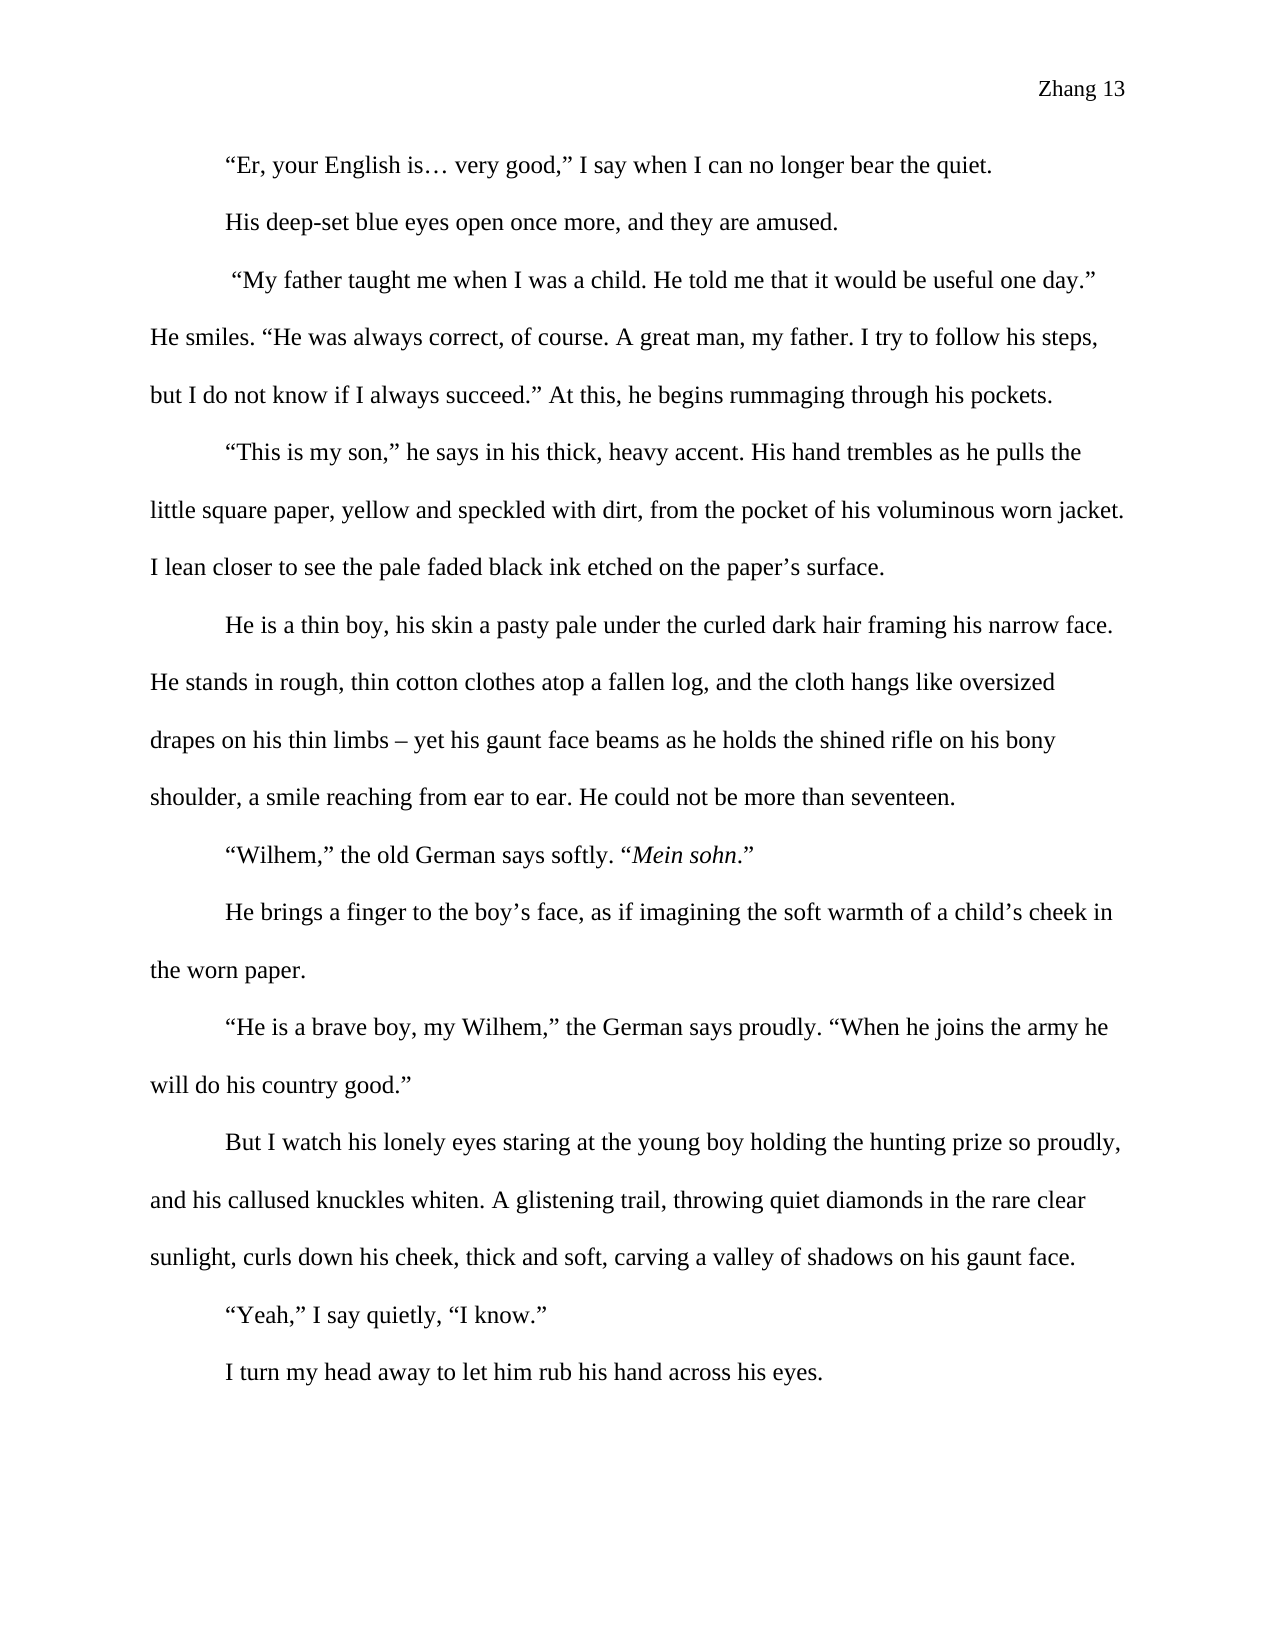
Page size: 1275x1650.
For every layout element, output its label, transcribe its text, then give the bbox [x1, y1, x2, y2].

text “He is a brave boy, my Wilhem,” the German says proudly. “When he joins the army he will do his country good.” [150, 1012, 1125, 1099]
text “Wilhem,” the old German says softly. “Mein sohn.” [150, 840, 1125, 869]
text I turn my head away to let him rub his hand across his eyes. [150, 1357, 1125, 1386]
text He brings a finger to the boy’s face, as if imagining the soft warmth of a child’s cheek in the worn paper. [150, 897, 1125, 984]
text His deep-set blue eyes open once more, and they are amused. [150, 207, 1125, 236]
text “This is my son,” he says in his thick, heavy accent. His hand trembles as he pulls the little square paper, yellow and speckled with dirt, from the pocket of his voluminous worn jacket. I lean closer to see the pale faded black ink etched on the paper’s surface. [150, 437, 1125, 581]
text But I watch his lonely eyes staring at the young boy holding the hunting prize so proudly, and his callused knuckles whiten. A glistening trail, throwing quiet diamonds in the rare clear sunlight, curls down his cheek, thick and soft, carving a valley of shadows on his gaunt face. [150, 1127, 1125, 1271]
text He is a thin boy, his skin a pasty pale under the curled dark hair framing his narrow face. He stands in rough, thin cotton clothes atop a fallen log, and the cloth hangs like oversized drapes on his thin limbs – yet his gaunt face beams as he holds the shined rifle on his bony shoulder, a smile reaching from ear to ear. He could not be more than seventeen. [150, 610, 1125, 811]
text “My father taught me when I was a child. He told me that it would be useful one day.” He smiles. “He was always correct, of course. A great man, my father. I try to follow his steps, but I do not know if I always succeed.” At this, he begins rummaging through his pockets. [150, 265, 1125, 409]
text “Yeah,” I say quietly, “I know.” [150, 1300, 1125, 1329]
text “Er, your English is… very good,” I say when I can no longer bear the quiet. [150, 150, 1125, 179]
